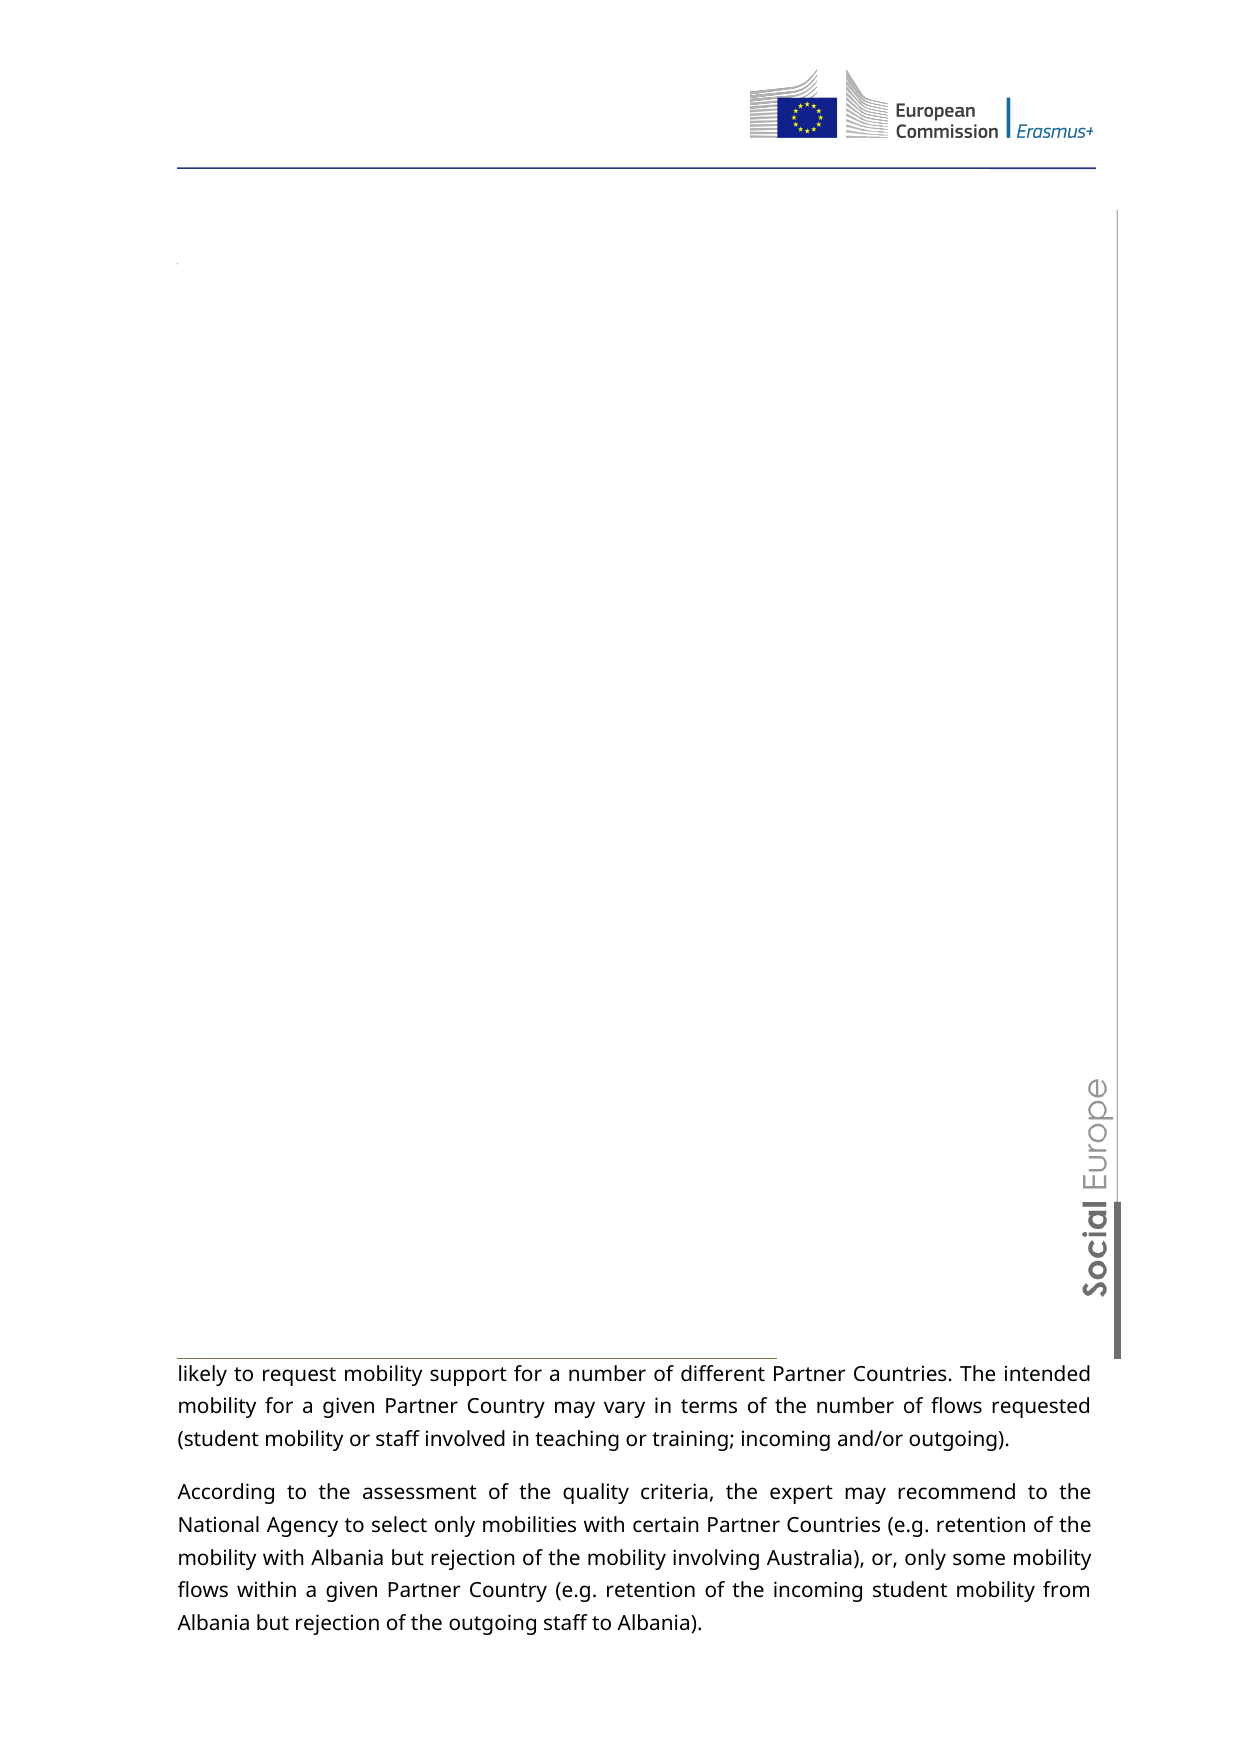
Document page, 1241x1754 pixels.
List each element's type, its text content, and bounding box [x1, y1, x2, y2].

text The expert will undertake a single assessment per Partner Country answering the 4 quality questions relating to all intended mobilities with that particular country. Each application is likely to request mobility support for a number of different Partner Countries. The intended mobility for a given Partner Country may vary in terms of the number of flows requested (student mobility or staff involved in teaching or training; incoming and/or outgoing). [177, 1359, 1092, 1452]
picture [177, 210, 1121, 1359]
text According to the assessment of the quality criteria, the expert may recommend to the National Agency to select only mobilities with certain Partner Countries (e.g. retention of the mobility with Albania but rejection of the mobility involving Australia), or, only some mobility flows within a given Partner Country (e.g. retention of the incoming student mobility from Albania but rejection of the outgoing staff to Albania). [177, 1477, 1092, 1636]
picture [749, 69, 1093, 142]
